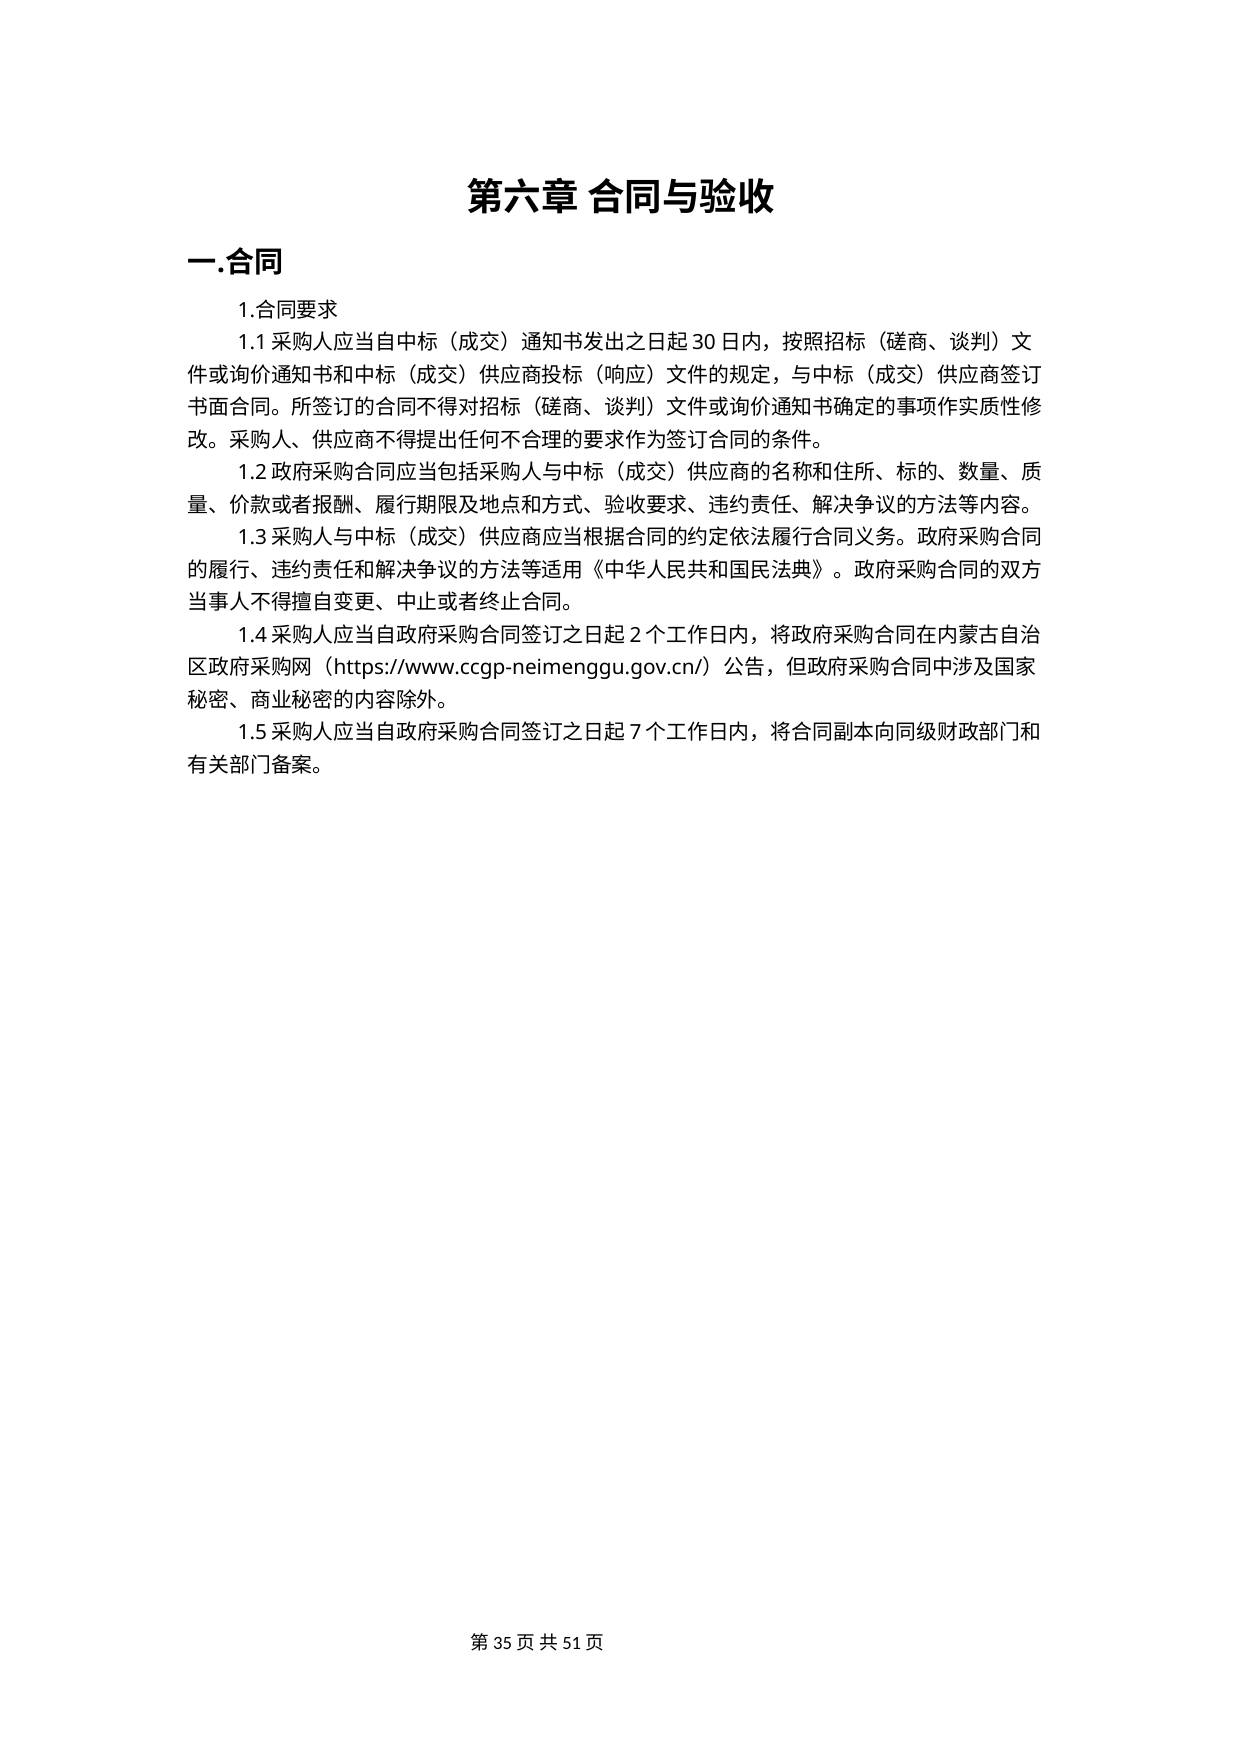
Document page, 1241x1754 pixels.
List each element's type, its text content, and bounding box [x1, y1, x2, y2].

text 第六章 合同与验收 [187, 162, 1053, 227]
text 1.合同要求 [187, 292, 1053, 324]
text 一.合同 [187, 227, 1053, 292]
text 1.3采购人与中标（成交）供应商应当根据合同的约定依法履行合同义务。政府采购合同的履行、违约责任和解决争议的方法等适用《中华人民共和国民法典》。政府采购合同的双方当事人不得擅自变更、中止或者终止合同。 [187, 519, 1053, 617]
text 1.4采购人应当自政府采购合同签订之日起2个工作日内，将政府采购合同在内蒙古自治区政府采购网（https://www.ccgp-neimenggu.gov.cn/）公告，但政府采购合同中涉及国家秘密、商业秘密的内容除外。 [187, 617, 1053, 714]
text 1.5采购人应当自政府采购合同签订之日起7个工作日内，将合同副本向同级财政部门和有关部门备案。 [187, 714, 1053, 779]
text 1.2政府采购合同应当包括采购人与中标（成交）供应商的名称和住所、标的、数量、质量、价款或者报酬、履行期限及地点和方式、验收要求、违约责任、解决争议的方法等内容。 [187, 454, 1053, 519]
text 1.1采购人应当自中标（成交）通知书发出之日起30日内，按照招标（磋商、谈判）文件或询价通知书和中标（成交）供应商投标（响应）文件的规定，与中标（成交）供应商签订书面合同。所签订的合同不得对招标（磋商、谈判）文件或询价通知书确定的事项作实质性修改。采购人、供应商不得提出任何不合理的要求作为签订合同的条件。 [187, 324, 1053, 454]
